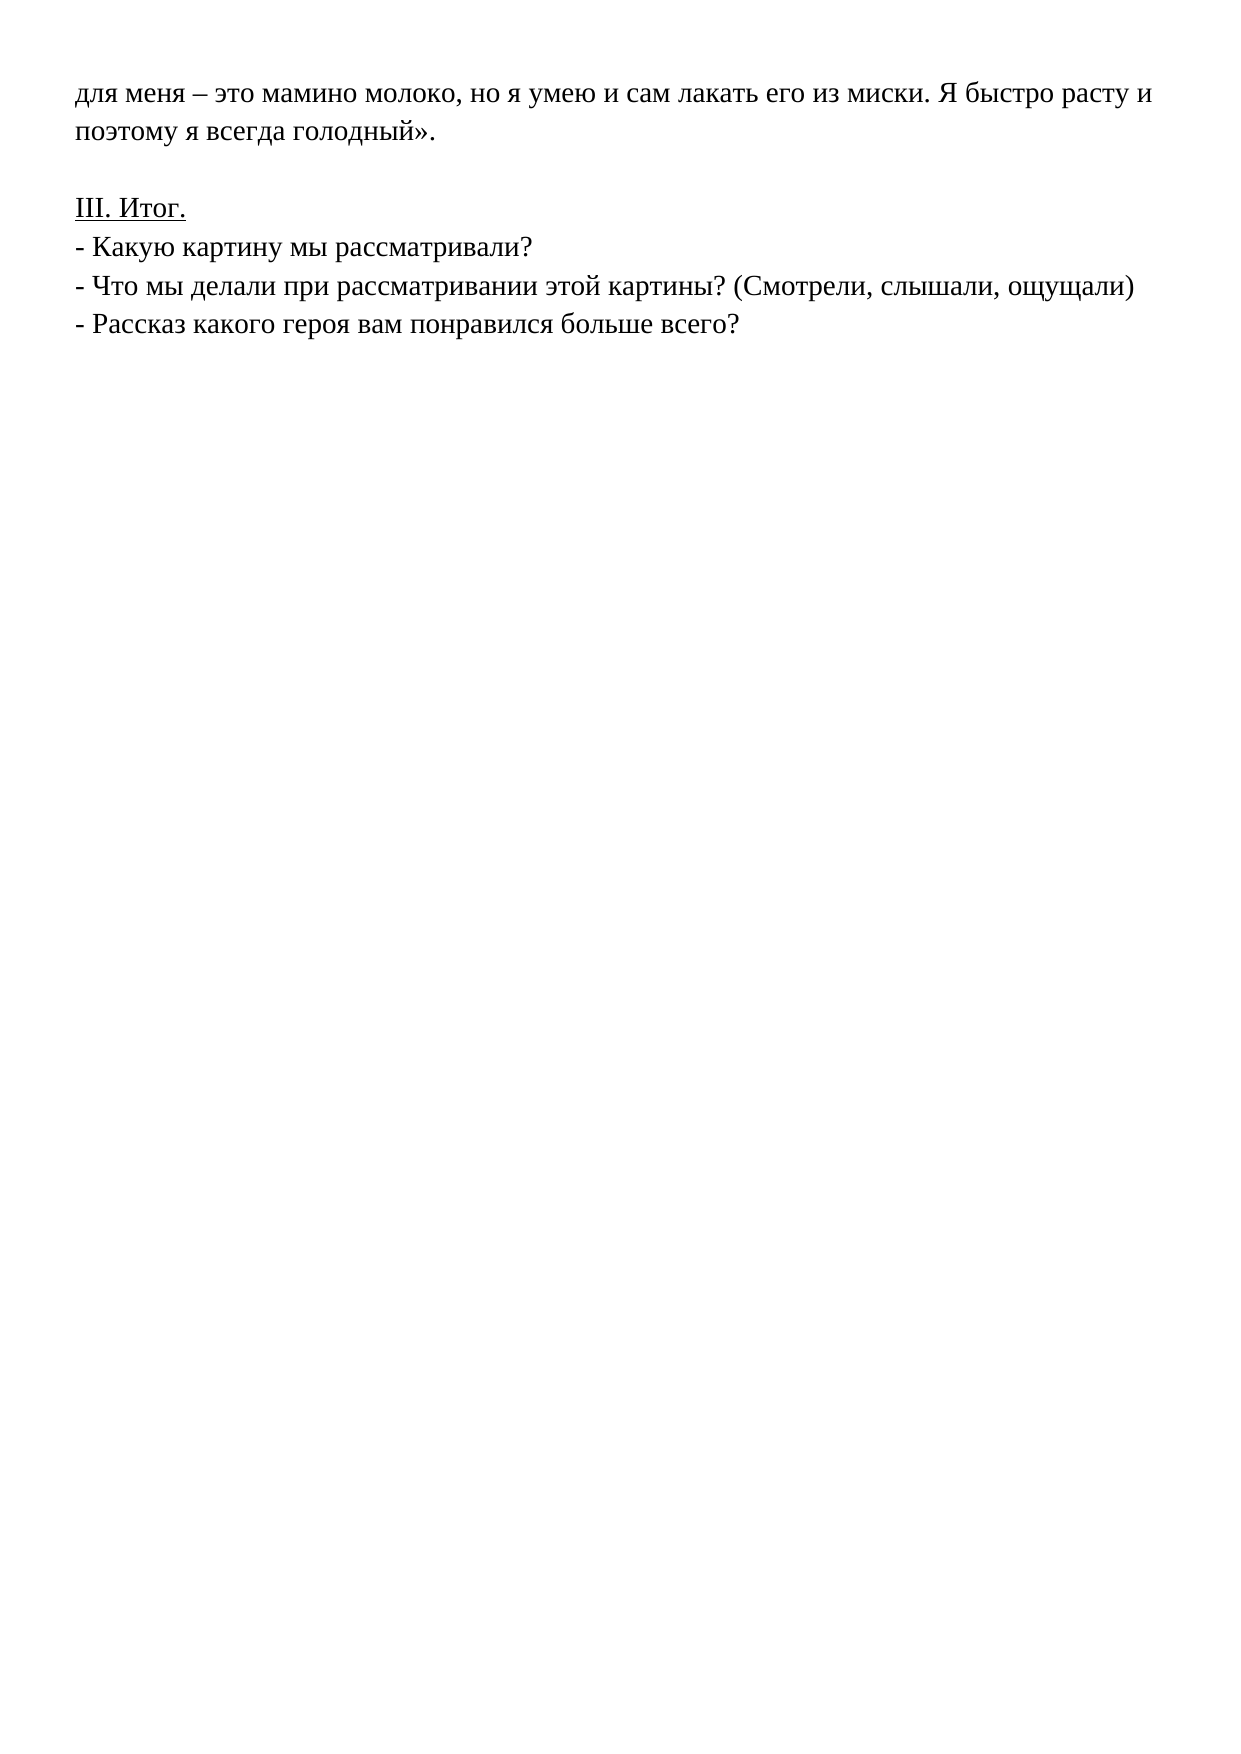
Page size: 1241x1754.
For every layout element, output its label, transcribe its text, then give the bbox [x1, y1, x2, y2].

list - Рассказ какого героя вам понравился больше всего? [75, 306, 1165, 340]
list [75, 75, 1165, 147]
list III. Итог. [75, 191, 1165, 224]
list - Что мы делали при рассматривании этой картины? (Смотрели, слышали, ощущали) [75, 268, 1165, 301]
list - Какую картину мы рассматривали? [75, 229, 1165, 263]
